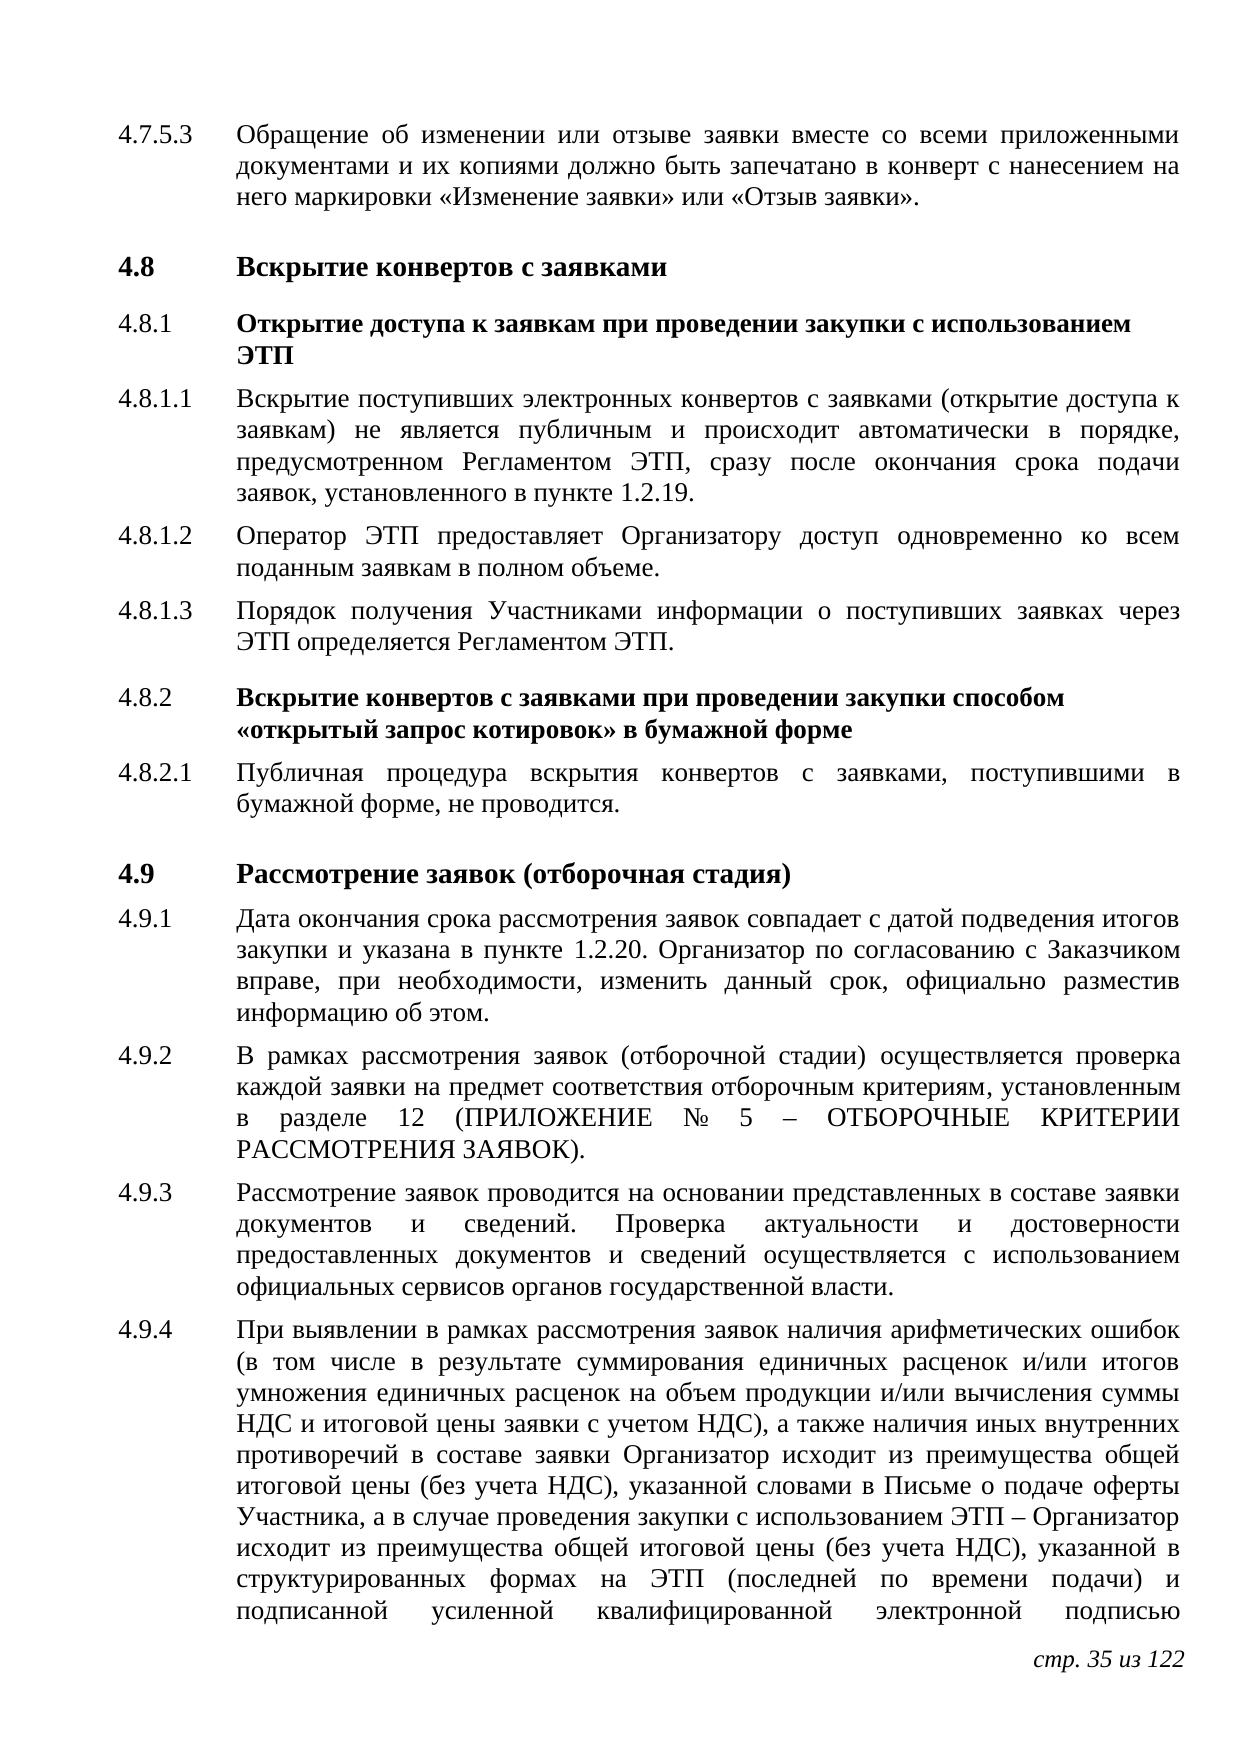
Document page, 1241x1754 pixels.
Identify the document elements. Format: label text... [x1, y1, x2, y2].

text Обращение об изменении или отзыве заявки вместе со всеми приложенными документами и их копиями должно быть запечатано в конверт с нанесением на него маркировки «Изменение заявки» или «Отзыв заявки». [118, 118, 1181, 212]
text Вскрытие конвертов с заявками при проведении закупки способом «открытый запрос котировок» в бумажной форме [118, 682, 1181, 744]
text Публичная процедура вскрытия конвертов с заявками, поступившими в бумажной форме, не проводится. [118, 756, 1181, 819]
subtitle Рассмотрение заявок (отборочная стадия) [118, 856, 1181, 890]
subtitle Вскрытие конвертов с заявками [118, 249, 1181, 283]
text Рассмотрение заявок проводится на основании представленных в составе заявки документов и сведений. Проверка актуальности и достоверности предоставленных документов и сведений осуществляется с использованием официальных сервисов органов государственной власти. [118, 1176, 1181, 1301]
list Оператор ЭТП предоставляет Организатору доступ одновременно ко всем поданным заявкам в полном объеме. [118, 519, 1181, 582]
list Вскрытие поступивших электронных конвертов с заявками (открытие доступа к заявкам) не является публичным и происходит автоматически в порядке, предусмотренном Регламентом ЭТП, сразу после окончания срока подачи заявок, установленного в пункте 1.2.19. [118, 382, 1181, 507]
list Порядок получения Участниками информации о поступивших заявках через ЭТП определяется Регламентом ЭТП. [118, 594, 1181, 657]
text Дата окончания срока рассмотрения заявок совпадает с датой подведения итогов закупки и указана в пункте 1.2.20. Организатор по согласованию с Заказчиком вправе, при необходимости, изменить данный срок, официально разместив информацию об этом. [118, 902, 1181, 1027]
text В рамках рассмотрения заявок (отборочной стадии) осуществляется проверка каждой заявки на предмет соответствия отборочным критериям, установленным в разделе 12 (ПРИЛОЖЕНИЕ № 5 – ОТБОРОЧНЫЕ КРИТЕРИИ РАССМОТРЕНИЯ ЗАЯВОК). [118, 1039, 1181, 1164]
text Открытие доступа к заявкам при проведении закупки с использованием ЭТП [118, 308, 1181, 370]
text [118, 1313, 1181, 1625]
